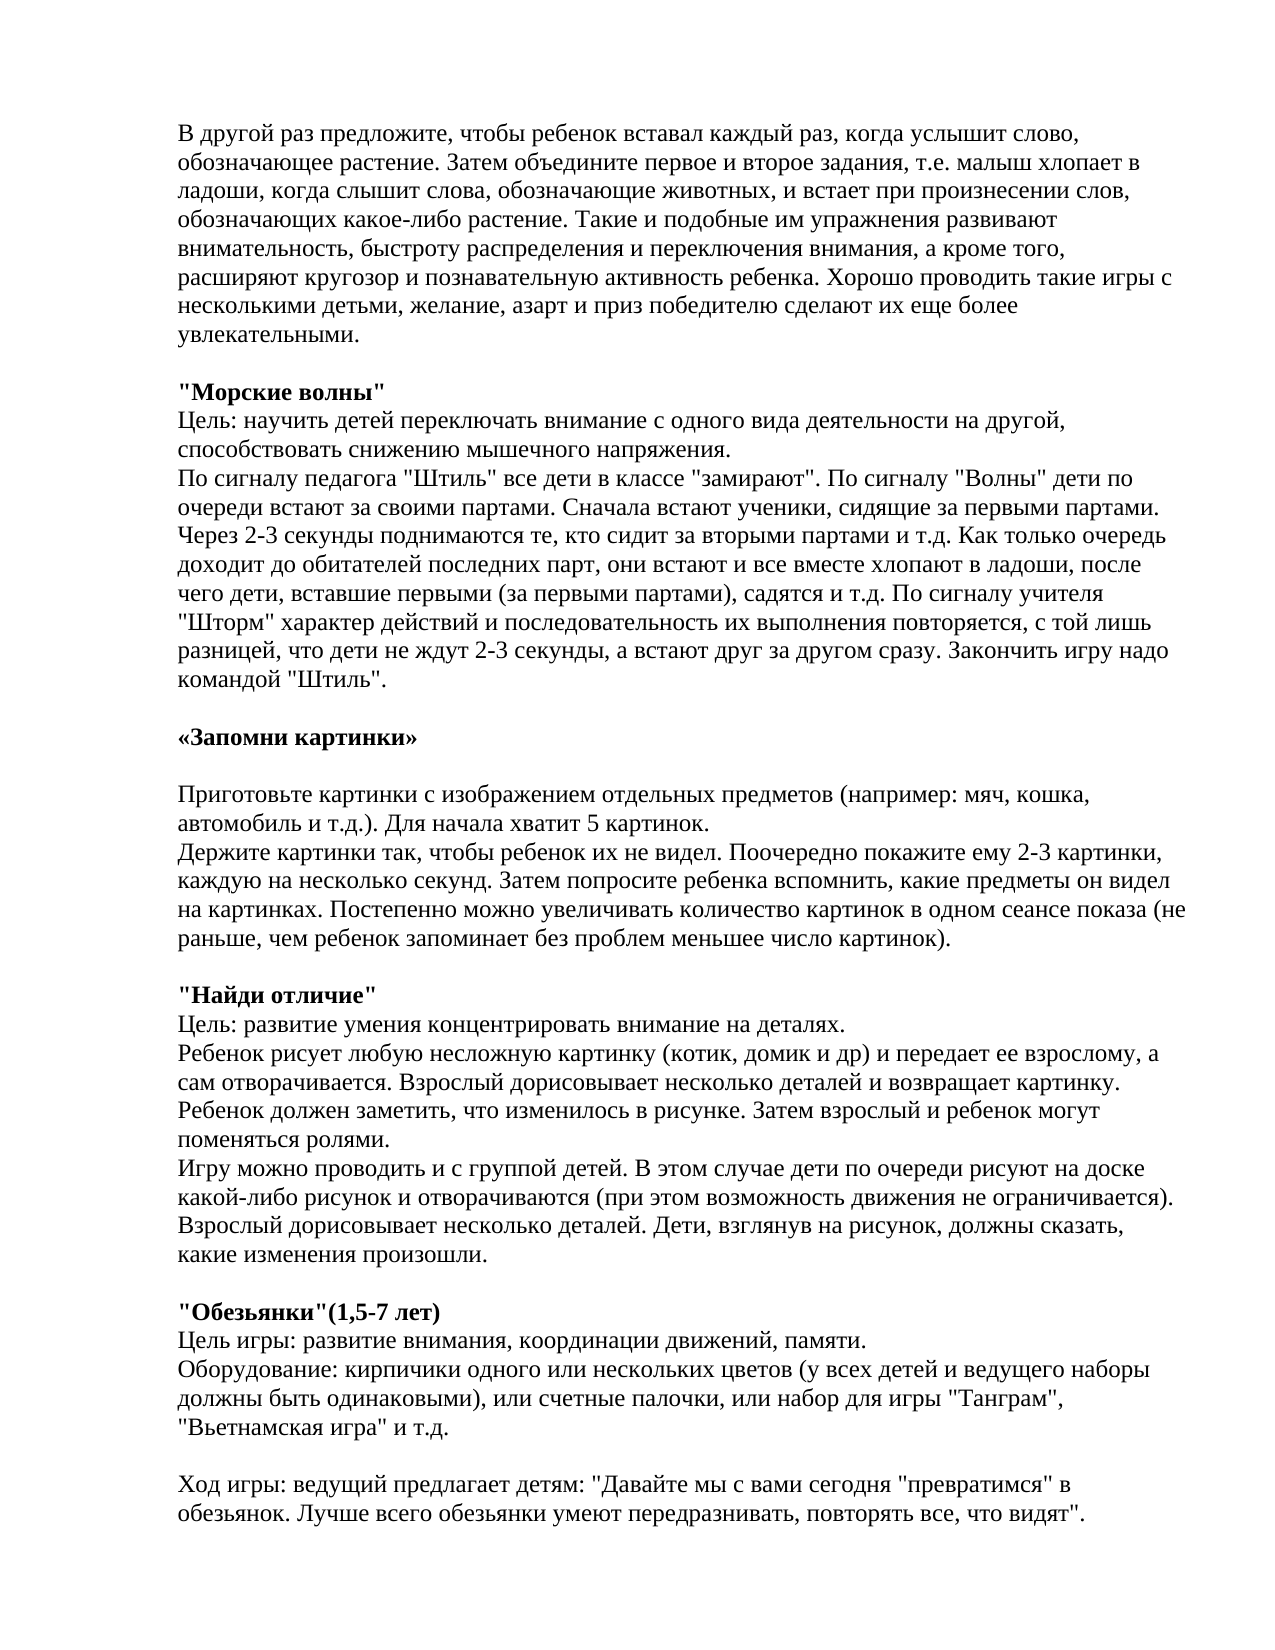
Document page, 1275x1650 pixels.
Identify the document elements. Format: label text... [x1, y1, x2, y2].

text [177, 1469, 1186, 1527]
text «Запомни картинки» [177, 722, 1186, 751]
text По сигналу педагога "Штиль" все дети в классе "замирают". По сигналу "Волны" дети по очереди встают за своими партами. Сначала встают ученики, сидящие за первыми партами. Через 2-3 секунды поднимаются те, кто сидит за вторыми партами и т.д. Как только очередь доходит до обитателей последних парт, они встают и все вместе хлопают в ладоши, после чего дети, вставшие первыми (за первыми партами), садятся и т.д. По сигналу учителя "Шторм" характер действий и последовательность их выполнения повторяется, с той лишь разницей, что дети не ждут 2-3 секунды, а встают друг за другом сразу. Закончить игру надо командой "Штиль". [177, 463, 1186, 693]
text "Найди отличие" [177, 981, 1186, 1009]
text Цель: научить детей переключать внимание с одного вида деятельности на другой, способствовать снижению мышечного напряжения. [177, 406, 1186, 463]
text Ребенок рисует любую несложную картинку (котик, домик и др) и передает ее взрослому, а сам отворачивается. Взрослый дорисовывает несколько деталей и возвращает картинку. Ребенок должен заметить, что изменилось в рисунке. Затем взрослый и ребенок могут поменяться ролями. [177, 1038, 1186, 1153]
text Игру можно проводить и с группой детей. В этом случае дети по очереди рисуют на доске какой-либо рисунок и отворачиваются (при этом возможность движения не ограничивается). Взрослый дорисовывает несколько деталей. Дети, взглянув на рисунок, должны сказать, какие изменения произошли. [177, 1153, 1186, 1268]
text Цель игры: развитие внимания, координации движений, памяти. [177, 1326, 1186, 1354]
text Держите картинки так, чтобы ребенок их не видел. Поочередно покажите ему 2-3 картинки, каждую на несколько секунд. Затем попросите ребенка вспомнить, какие предметы он видел на картинках. Постепенно можно увеличивать количество картинок в одном сеансе показа (не раньше, чем ребенок запоминает без проблем меньшее число картинок). [177, 837, 1186, 952]
text "Морские волны" [177, 377, 1186, 406]
text Цель: развитие умения концентрировать внимание на деталях. [177, 1009, 1186, 1038]
text Оборудование: кирпичики одного или нескольких цветов (у всех детей и ведущего наборы должны быть одинаковыми), или счетные палочки, или набор для игры "Танграм", "Вьетнамская игра" и т.д. [177, 1354, 1186, 1441]
text Приготовьте картинки с изображением отдельных предметов (например: мяч, кошка, автомобиль и т.д.). Для начала хватит 5 картинок. [177, 779, 1186, 837]
text В другой раз предложите, чтобы ребенок вставал каждый раз, когда услышит слово, обозначающее растение. Затем объедините первое и второе задания, т.е. малыш хлопает в ладоши, когда слышит слова, обозначающие животных, и встает при произнесении слов, обозначающих какое-либо растение. Такие и подобные им упражнения развивают внимательность, быстроту распределения и переключения внимания, а кроме того, расширяют кругозор и познавательную активность ребенка. Хорошо проводить такие игры с несколькими детьми, желание, азарт и приз победителю сделают их еще более увлекательными. [177, 118, 1186, 348]
text "Обезьянки"(1,5-7 лет) [177, 1297, 1186, 1326]
